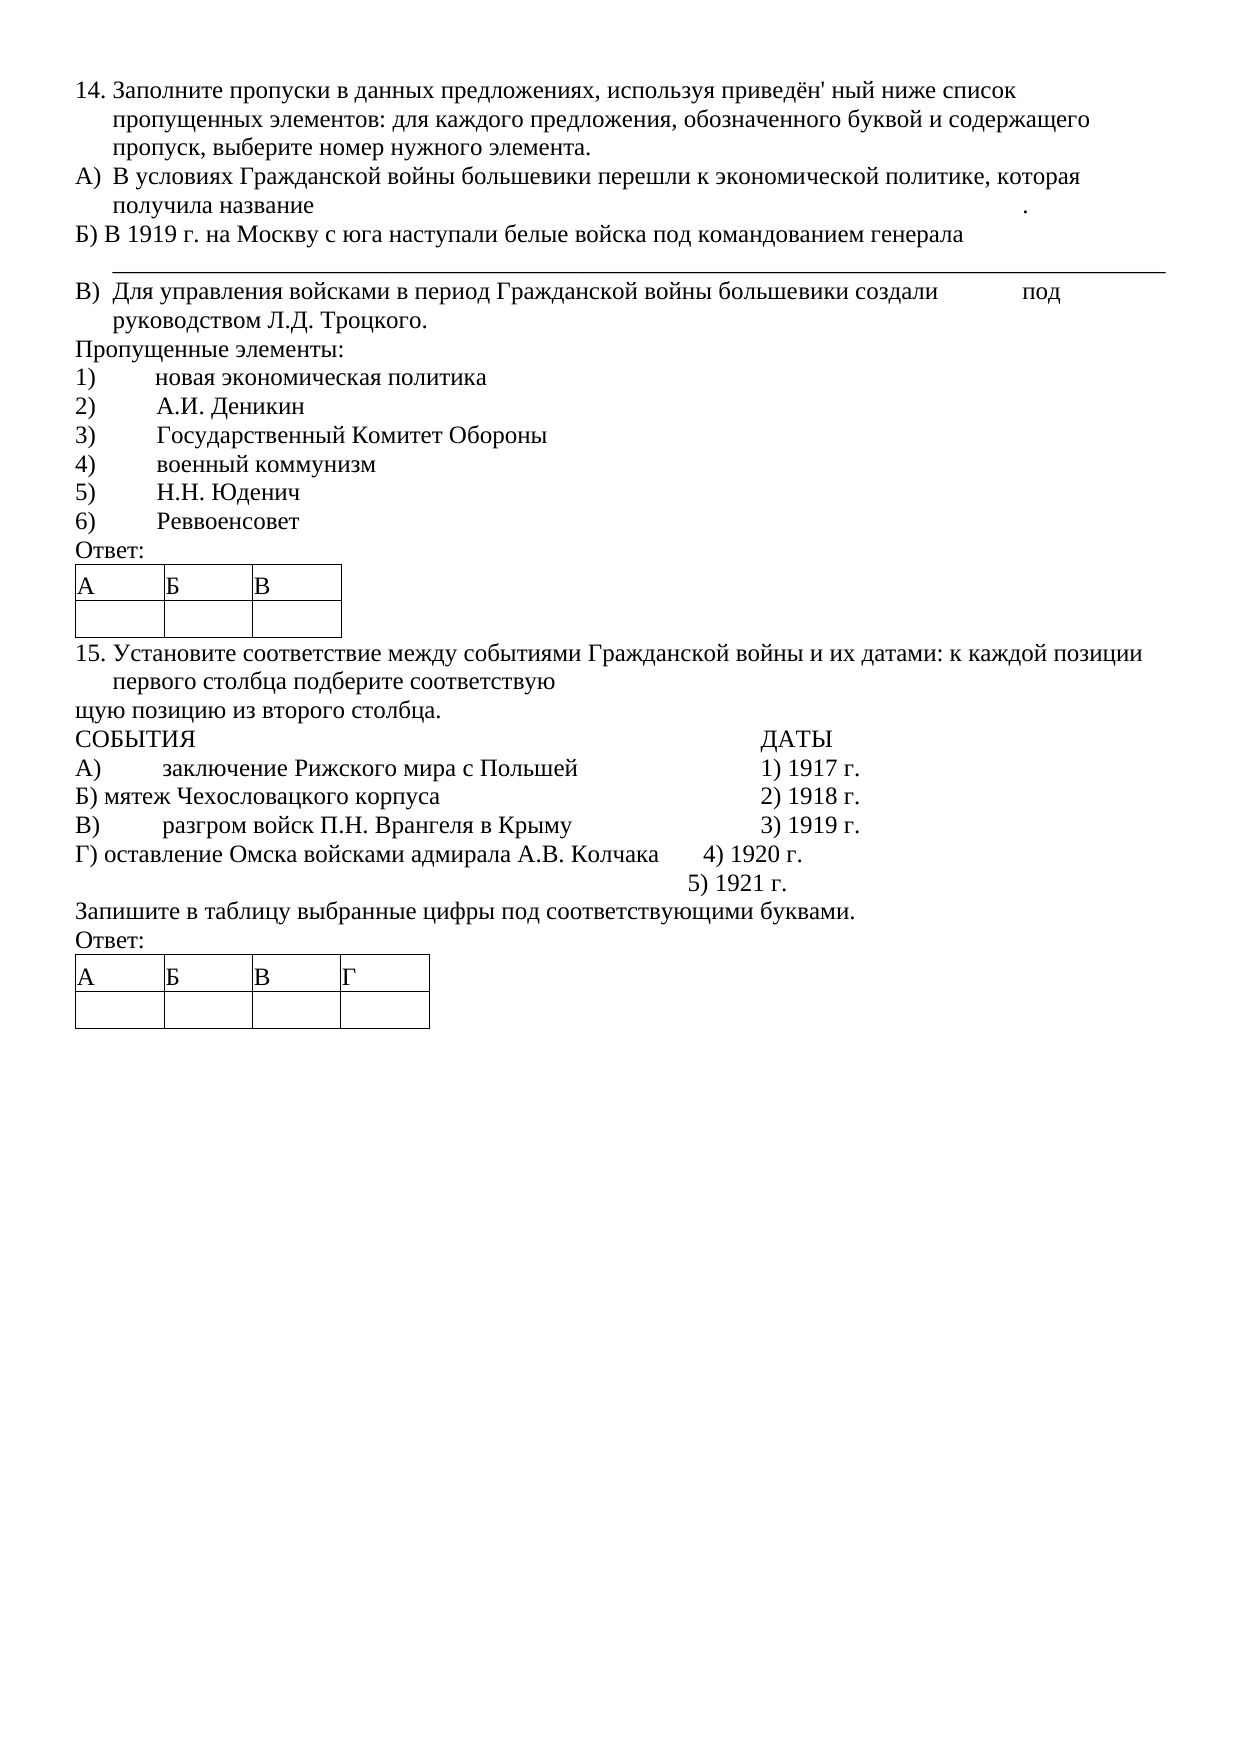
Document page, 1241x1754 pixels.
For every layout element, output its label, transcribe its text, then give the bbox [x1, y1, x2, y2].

text Ответ: [75, 535, 1165, 564]
text Б) В 1919 г. на Москву с юга наступали белые войска под командованием генерала [75, 219, 1165, 276]
table_cell [76, 601, 164, 637]
text щую позицию из второго столбца. [75, 695, 1165, 724]
text Г) оставление Омска войсками адмирала А.В. Колчака 4) 1920 г. [75, 839, 1165, 868]
text B) разгром войск П.Н. Врангеля в Крыму 3) 1919 г. [75, 810, 1165, 839]
text 2) А.И. Деникин [75, 391, 1165, 420]
text Ответ: [75, 925, 1165, 954]
text 14. Заполните пропуски в данных предложениях, используя приведён' ный ниже список пропущенных элементов: для каждого предложения, обозначенного буквой и содержащего пропуск, выберите номер нужного элемента. [75, 75, 1165, 161]
table_header А [76, 955, 164, 991]
table_header Г [341, 955, 429, 991]
table_cell [76, 992, 164, 1027]
text 5) 1921 г. [75, 868, 1165, 896]
text СОБЫТИЯ ДАТЫ [75, 724, 1165, 753]
table_header Б [165, 565, 252, 600]
text 4) военный коммунизм [75, 449, 1165, 477]
text A) В условиях Гражданской войны большевики перешли к экономической политике, которая получила название . [75, 161, 1165, 219]
text 15. Установите соответствие между событиями Гражданской войны и их датами: к каждой позиции первого столбца подберите соответствую [75, 638, 1165, 695]
table_header В [253, 955, 340, 991]
table_cell [341, 992, 429, 1027]
table_cell [253, 992, 340, 1027]
table_cell [165, 601, 252, 637]
text 5) Н.Н. Юденич [75, 477, 1165, 506]
text Б) мятеж Чехословацкого корпуса 2) 1918 г. [75, 781, 1165, 810]
table_header В [253, 565, 341, 600]
table_header Б [165, 955, 252, 991]
text 1) новая экономическая политика [75, 362, 1165, 391]
table_cell [165, 992, 252, 1027]
text Пропущенные элементы: [75, 334, 1165, 362]
text 6) Реввоенсовет [75, 506, 1165, 535]
text A) заключение Рижского мира с Польшей 1) 1917 г. [75, 753, 1165, 781]
text Запишите в таблицу выбранные цифры под соответствующими буквами. [75, 896, 1165, 925]
text B) Для управления войсками в период Гражданской войны большевики создали под руководством Л.Д. Троцкого. [75, 276, 1165, 334]
table_header А [76, 565, 164, 600]
table_cell [253, 601, 341, 637]
text 3) Государственный Комитет Обороны [75, 420, 1165, 449]
